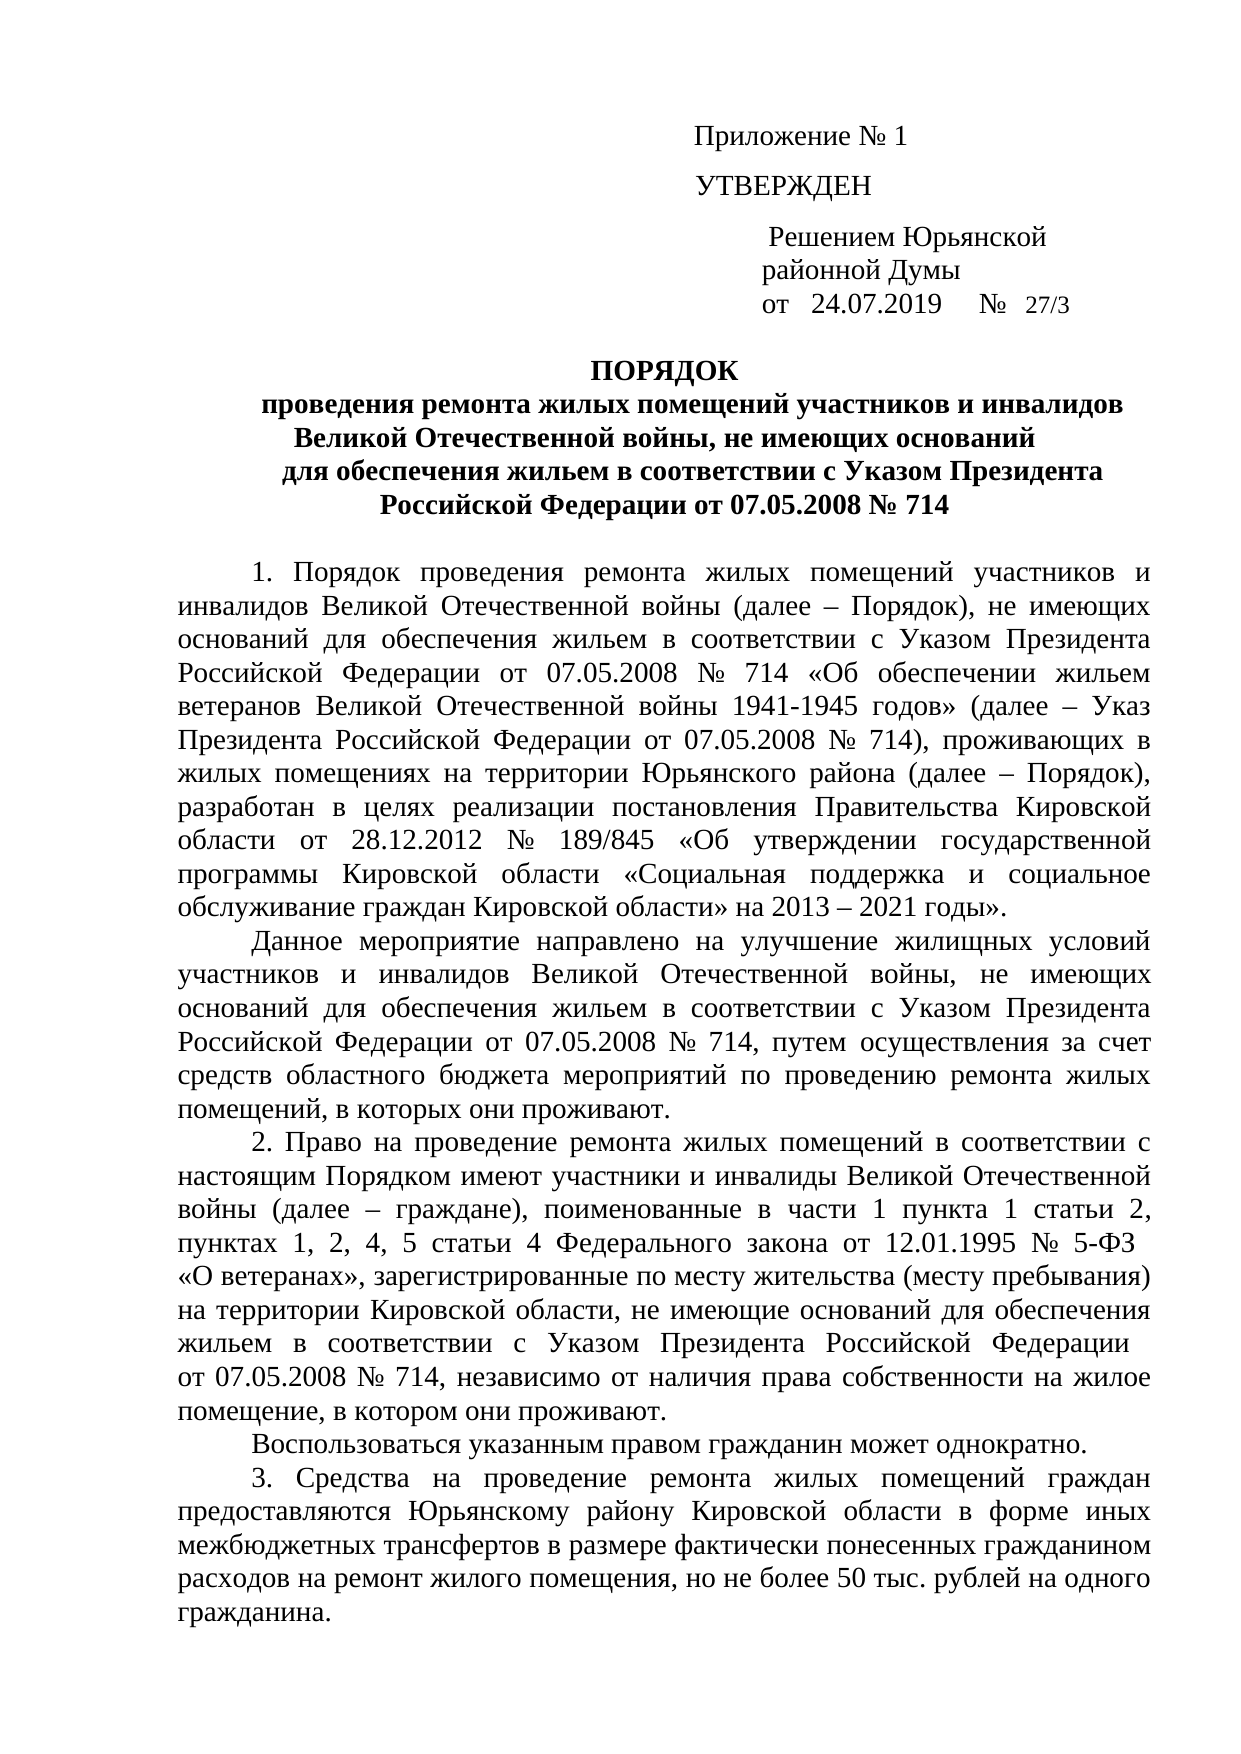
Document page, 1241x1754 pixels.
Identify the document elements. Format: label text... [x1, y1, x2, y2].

text Воспользоваться указанным правом гражданин может однократно. [177, 1426, 1152, 1460]
text Данное мероприятие направлено на улучшение жилищных условий участников и инвалидов Великой Отечественной войны, не имеющих оснований для обеспечения жильем в соответствии с Указом Президента Российской Федерации от № 714, путем осуществления за счет средств областного бюджета мероприятий по проведению ремонта жилых помещений, в которых они проживают. [177, 923, 1152, 1124]
text 1. Порядок проведения ремонта жилых помещений участников и инвалидов Великой Отечественной войны (далее – Порядок), не имеющих оснований для обеспечения жильем в соответствии с Указом Президента Российской Федерации от 07.05.2008 № 714 «Об обеспечении жильем ветеранов Великой Отечественной войны 1941-1945 годов» (далее – Указ Президента Российской Федерации от 07.05.2008 № 714), проживающих в жилых помещениях на территории Юрьянского района (далее – Порядок), разработан в целях реализации постановления Правительства Кировской области от 28.12.2012 № 189/845 «Об утверждении государственной программы Кировской области «Социальная поддержка и социальное обслуживание граждан Кировской области» на 2013 – 2021 годы». [177, 554, 1152, 923]
text для обеспечения жильем в соответствии с Указом Президента Российской Федерации от № 714 [177, 453, 1152, 521]
text 2. Право на проведение ремонта жилых помещений в соответствии с настоящим Порядком имеют участники и инвалиды Великой Отечественной войны (далее – граждане), поименованные в части 1 пункта 1 статьи 2, пунктах 1, 2, 4, 5 статьи 4 Федерального закона от 12.01.1995 № 5-ФЗ «О ветеранах», зарегистрированные по месту жительства (месту пребывания) на территории Кировской области, не имеющие оснований для обеспечения жильем в соответствии с Указом Президента Российской Федерации от 07.05.2008 № 714, независимо от наличия права собственности на жилое помещение, в котором они проживают. [177, 1124, 1152, 1426]
title ПОРЯДОК [177, 353, 1152, 386]
text проведения ремонта жилых помещений участников и инвалидов Великой Отечественной войны, не имеющих оснований [177, 386, 1152, 453]
text районной Думы [623, 252, 1152, 286]
text Приложение № 1 [177, 118, 1152, 152]
text от 24.07.2019 № 27/3 [623, 286, 1152, 319]
text 3. Средства на проведение ремонта жилых помещений граждан предоставляются Юрьянскому району Кировской области в форме иных межбюджетных трансфертов в размере фактически понесенных гражданином расходов на ремонт жилого помещения, но не более 50 тыс. рублей на одного гражданина. [177, 1460, 1152, 1627]
text Решением Юрьянской [623, 219, 1152, 252]
text УТВЕРЖДЕН [177, 168, 1152, 202]
